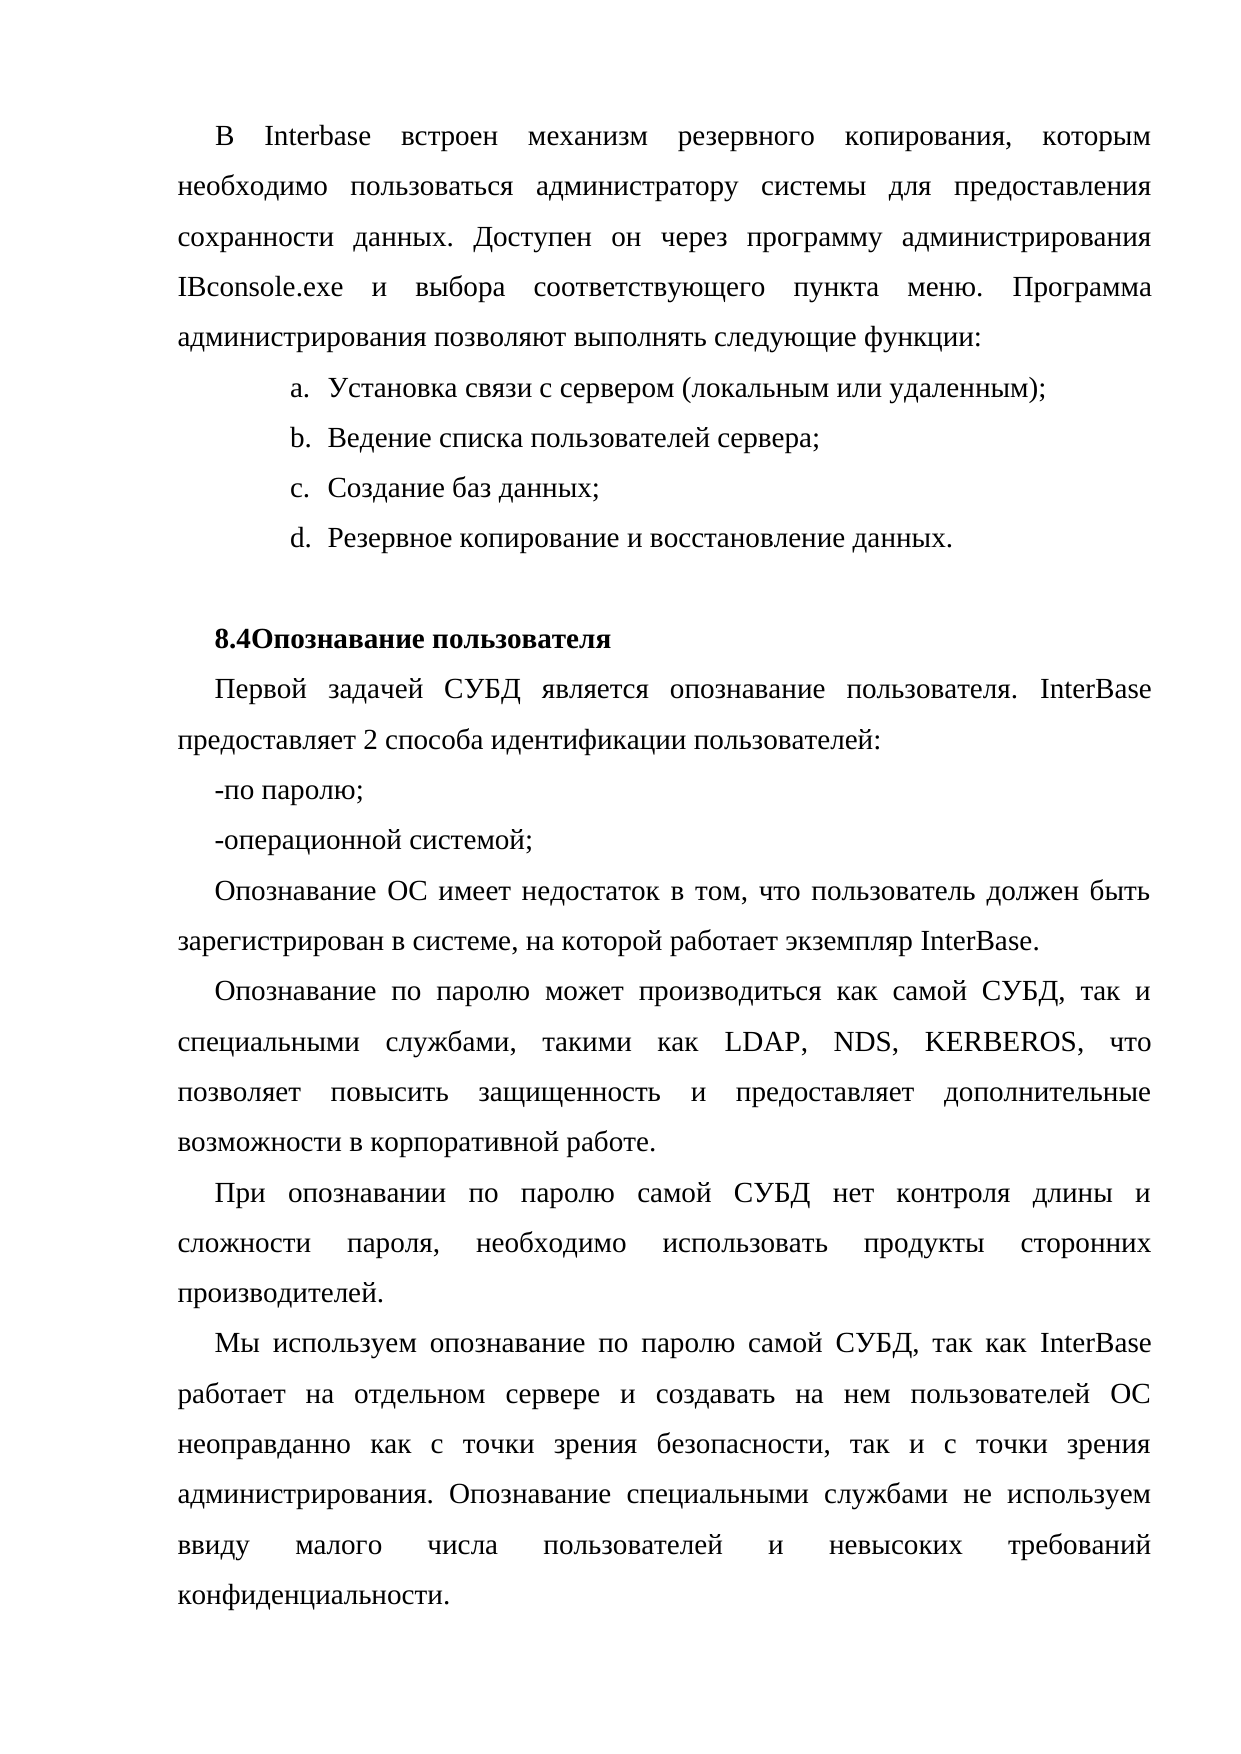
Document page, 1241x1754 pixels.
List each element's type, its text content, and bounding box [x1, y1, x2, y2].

text -по паролю; [177, 772, 1152, 806]
list Установка связи с сервером (локальным или удаленным); [290, 370, 1152, 403]
text Мы используем опознавание по паролю самой СУБД, так как InterBase работает на отдельном сервере и создавать на нем пользователей ОС неоправданно как с точки зрения безопасности, так и с точки зрения администрирования. Опознавание специальными службами не используем ввиду малого числа пользователей и невысоких требований конфиденциальности. [177, 1326, 1152, 1611]
list Ведение списка пользователей сервера; [290, 420, 1152, 453]
text Опознавание по паролю может производиться как самой СУБД, так и специальными службами, такими как LDAP, NDS, KERBEROS, что позволяет повысить защищенность и предоставляет дополнительные возможности в корпоративной работе. [177, 973, 1152, 1158]
list Создание баз данных; [290, 470, 1152, 504]
text В Interbase встроен механизм резервного копирования, которым необходимо пользоваться администратору системы для предоставления сохранности данных. Доступен он через программу администрирования IBconsole.exe и выбора соответствующего пункта меню. Программа администрирования позволяют выполнять следующие функции: [177, 118, 1152, 353]
list Резервное копирование и восстановление данных. [290, 521, 1152, 554]
text 8.4Опознавание пользователя [177, 621, 1152, 655]
text Опознавание ОС имеет недостаток в том, что пользователь должен быть зарегистрирован в системе, на которой работает экземпляр InterBase. [177, 873, 1152, 957]
text -операционной системой; [177, 822, 1152, 856]
text При опознавании по паролю самой СУБД нет контроля длины и сложности пароля, необходимо использовать продукты сторонних производителей. [177, 1175, 1152, 1309]
text Первой задачей СУБД является опознавание пользователя. InterBase предоставляет 2 способа идентификации пользователей: [177, 672, 1152, 755]
